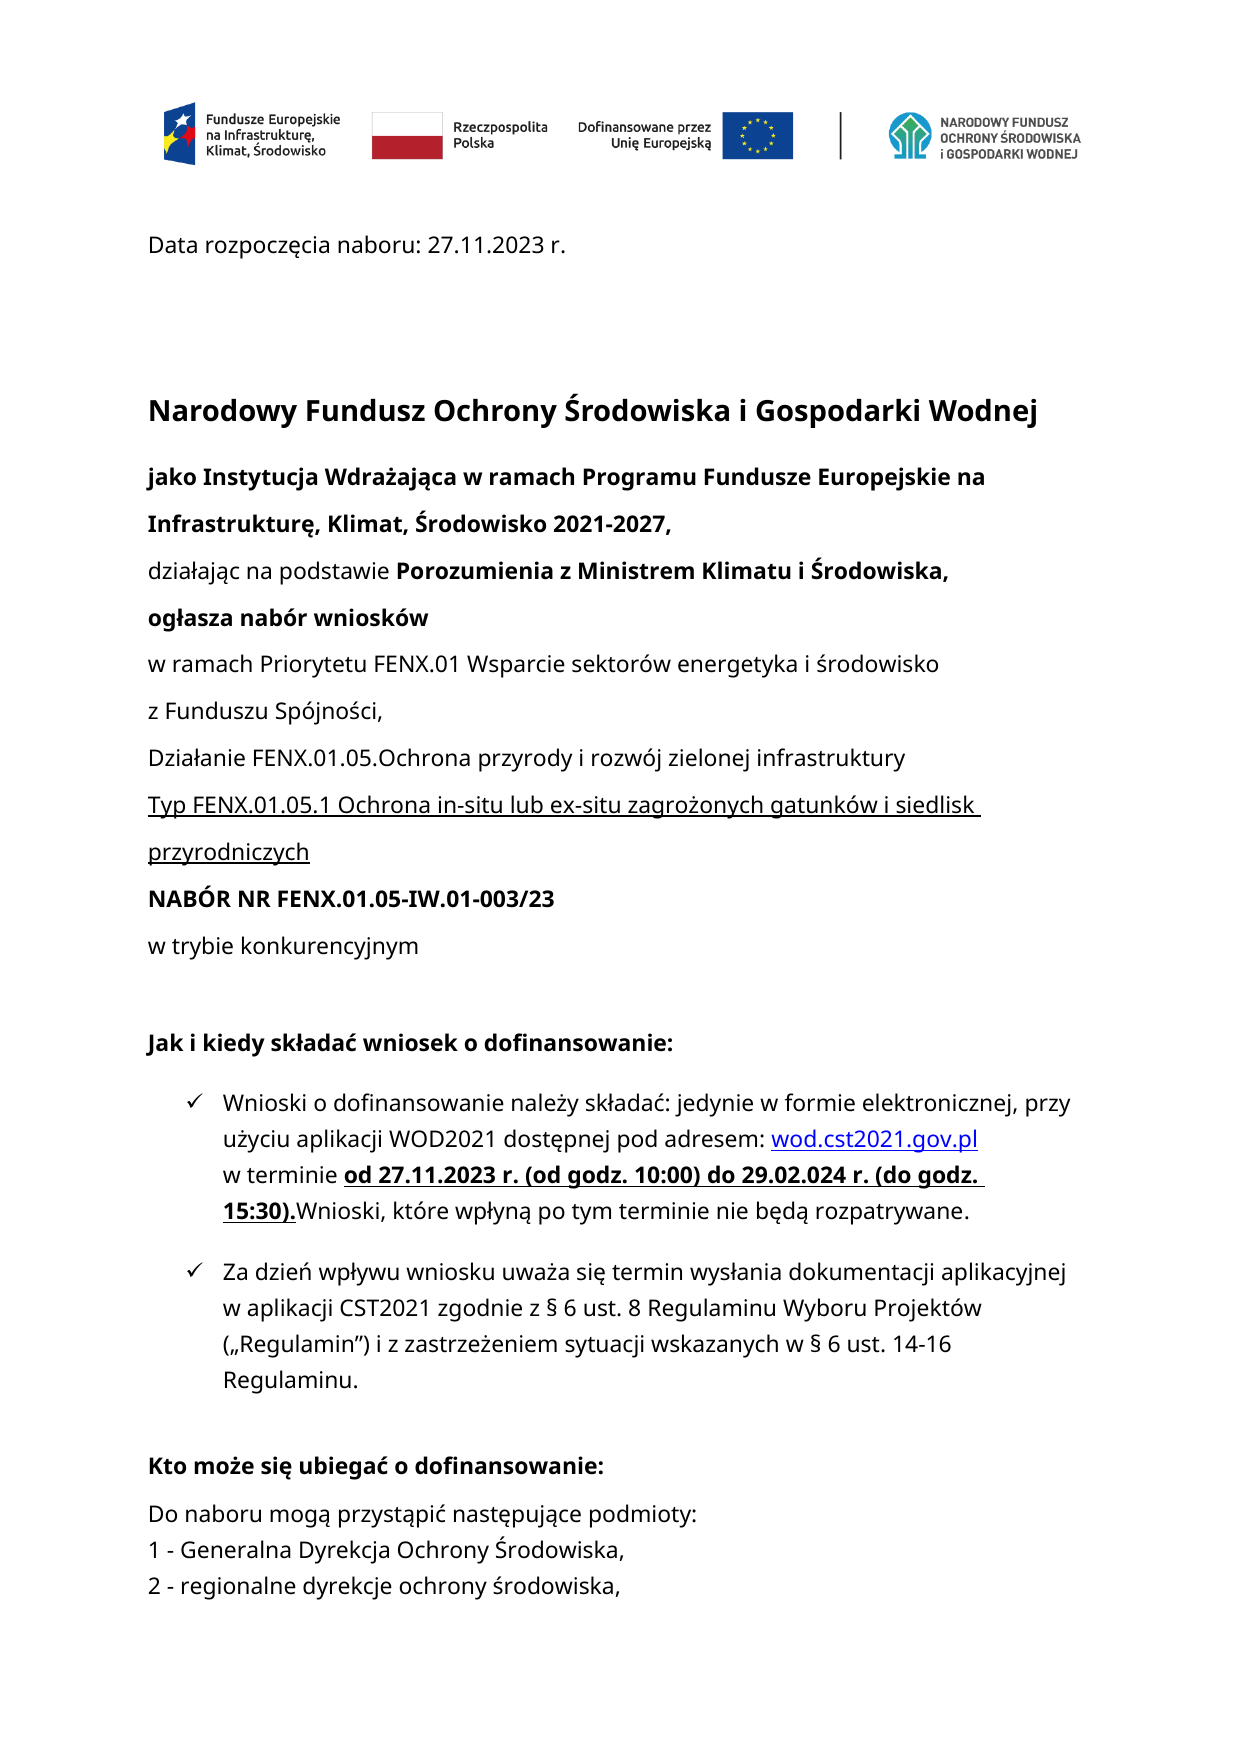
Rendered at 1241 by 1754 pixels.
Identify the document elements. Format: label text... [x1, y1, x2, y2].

text 2 - regionalne dyrekcje ochrony środowiska, [148, 1570, 1093, 1601]
text jako Instytucja Wdrażająca w ramach Programu Fundusze Europejskie na Infrastrukturę, Klimat, Środowisko 2021-2027, działając na podstawie Porozumienia z Ministrem Klimatu i Środowiska, ogłasza nabór wniosków w ramach Priorytetu FENX.01 Wsparcie sektorów energetyka i środowisko z Funduszu Spójności, Działanie FENX.01.05.Ochrona przyrody i rozwój zielonej infrastruktury Typ FENX.01.05.1 Ochrona in-situ lub ex-situ zagrożonych gatunków i siedlisk przyrodniczych NABÓR NR FENX.01.05-IW.01-003/23 w trybie konkurencyjnym [148, 461, 1093, 961]
list Wnioski o dofinansowanie należy składać: jedynie w formie elektronicznej, przy użyciu aplikacji WOD2021 dostępnej pod adresem: wod.cst2021.gov.pl w terminie od 27.11.2023 r. (od godz. 10:00) do 29.02.024 r. (do godz. 15:30).Wnioski, które wpłyną po tym terminie nie będą rozpatrywane. [185, 1087, 1093, 1226]
text Data rozpoczęcia naboru: 27.11.2023 r. [148, 229, 1093, 261]
text Do naboru mogą przystąpić następujące podmioty: [148, 1498, 1093, 1529]
subtitle Narodowy Fundusz Ochrony Środowiska i Gospodarki Wodnej [148, 390, 1093, 430]
text 1 - Generalna Dyrekcja Ochrony Środowiska, [148, 1534, 1093, 1566]
text Jak i kiedy składać wniosek o dofinansowanie: [148, 1026, 1093, 1058]
text Kto może się ubiegać o dofinansowanie: [148, 1450, 1093, 1481]
list Za dzień wpływu wniosku uważa się termin wysłania dokumentacji aplikacyjnej w aplikacji CST2021 zgodnie z § 6 ust. 8 Regulaminu Wyboru Projektów („Regulamin”) i z zastrzeżeniem sytuacji wskazanych w § 6 ust. 14-16 Regulaminu. [185, 1256, 1093, 1395]
picture [147, 86, 1093, 181]
